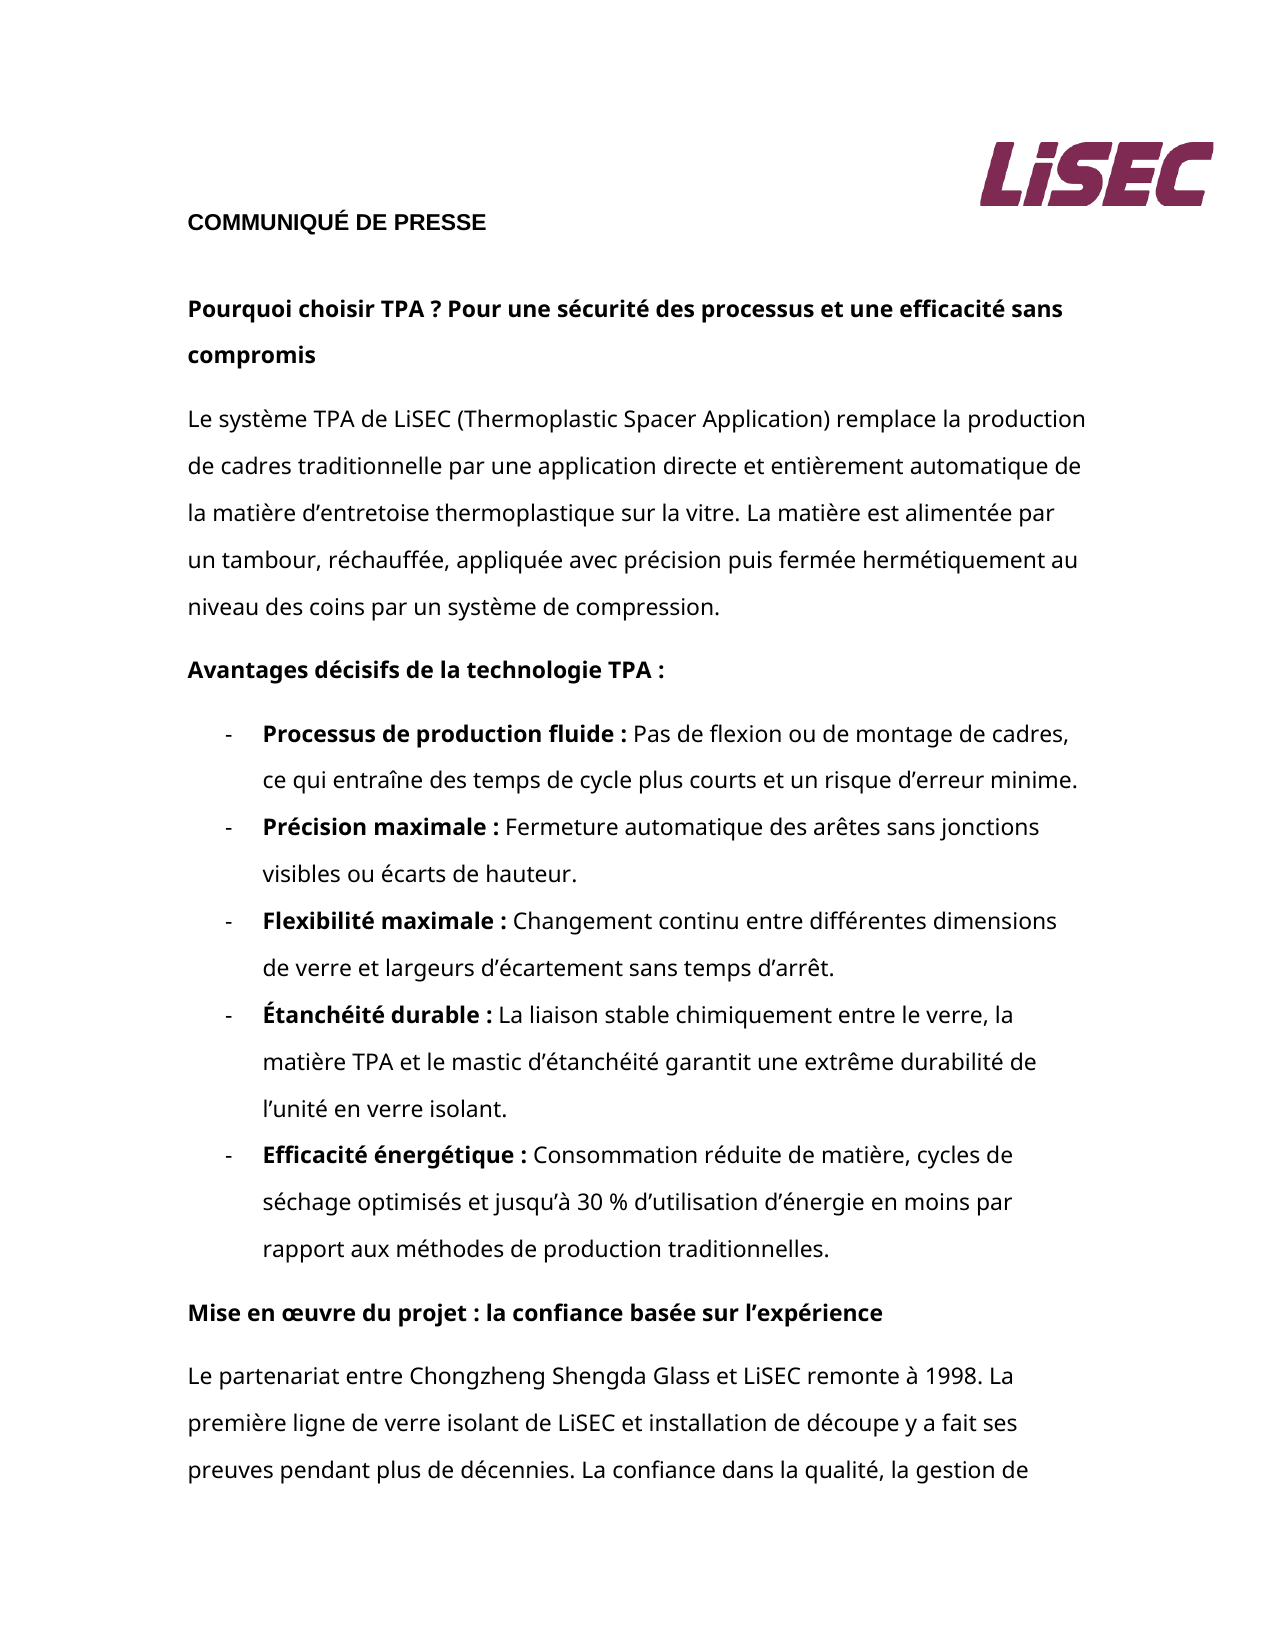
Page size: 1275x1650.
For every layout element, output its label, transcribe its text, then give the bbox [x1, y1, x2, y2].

text Avantages décisifs de la technologie TPA : [187, 654, 1087, 685]
list Efficacité énergétique : Consommation réduite de matière, cycles de séchage optimisés et jusqu’à 30 % d’utilisation d’énergie en moins par rapport aux méthodes de production traditionnelles. [225, 1139, 1087, 1264]
list Étanchéité durable : La liaison stable chimiquement entre le verre, la matière TPA et le mastic d’étanchéité garantit une extrême durabilité de l’unité en verre isolant. [225, 999, 1087, 1124]
text Le système TPA de LiSEC (Thermoplastic Spacer Application) remplace la production de cadres traditionnelle par une application directe et entièrement automatique de la matière d’entretoise thermoplastique sur la vitre. La matière est alimentée par un tambour, réchauffée, appliquée avec précision puis fermée hermétiquement au niveau des coins par un système de compression. [187, 403, 1087, 622]
picture [978, 142, 1213, 205]
text Pourquoi choisir TPA ? Pour une sécurité des processus et une efficacité sans compromis [187, 292, 1087, 371]
list Précision maximale : Fermeture automatique des arêtes sans jonctions visibles ou écarts de hauteur. [225, 811, 1087, 889]
list Processus de production fluide : Pas de flexion ou de montage de cadres, ce qui entraîne des temps de cycle plus courts et un risque d’erreur minime. [225, 717, 1087, 796]
text Mise en œuvre du projet : la confiance basée sur l’expérience [187, 1297, 1087, 1328]
list Flexibilité maximale : Changement continu entre différentes dimensions de verre et largeurs d’écartement sans temps d’arrêt. [225, 905, 1087, 983]
